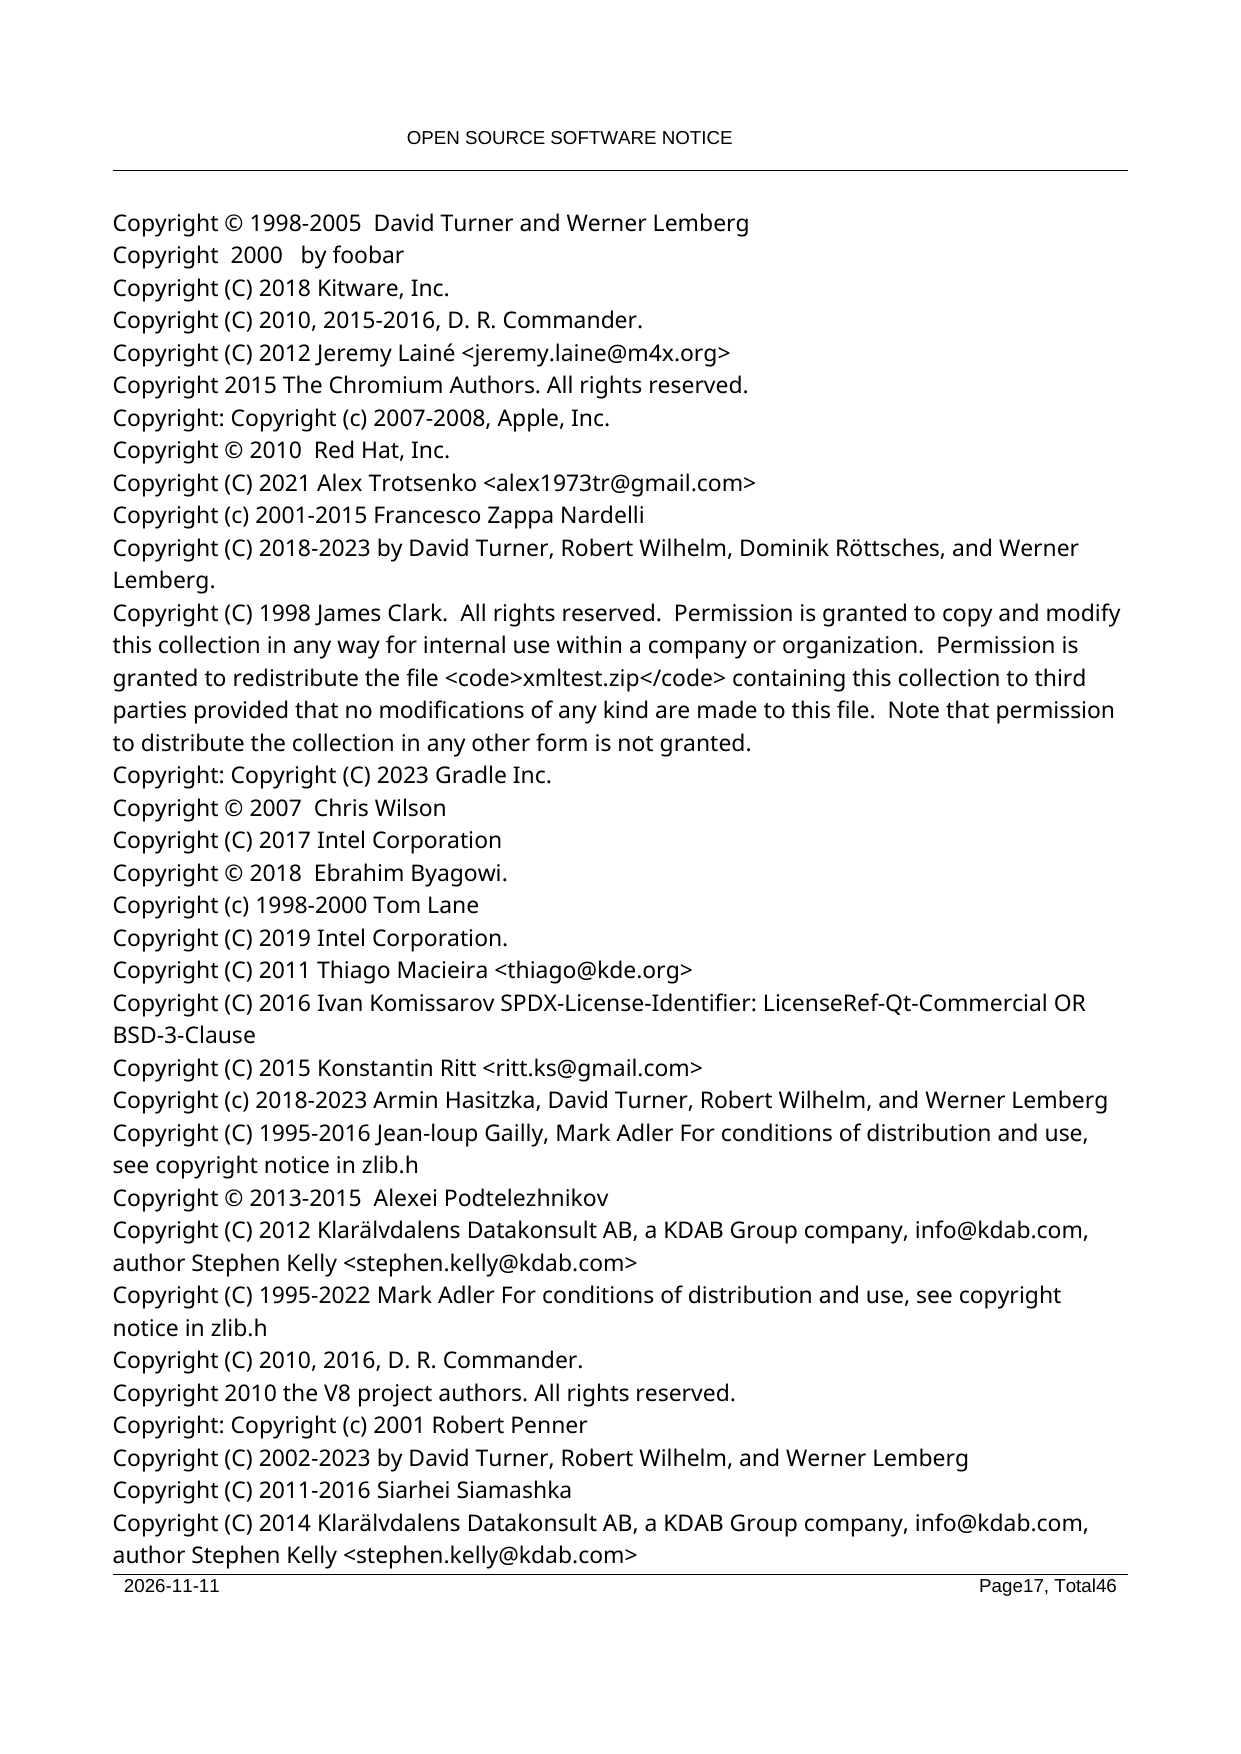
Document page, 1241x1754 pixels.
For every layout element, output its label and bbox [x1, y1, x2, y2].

text [112, 206, 1128, 1571]
